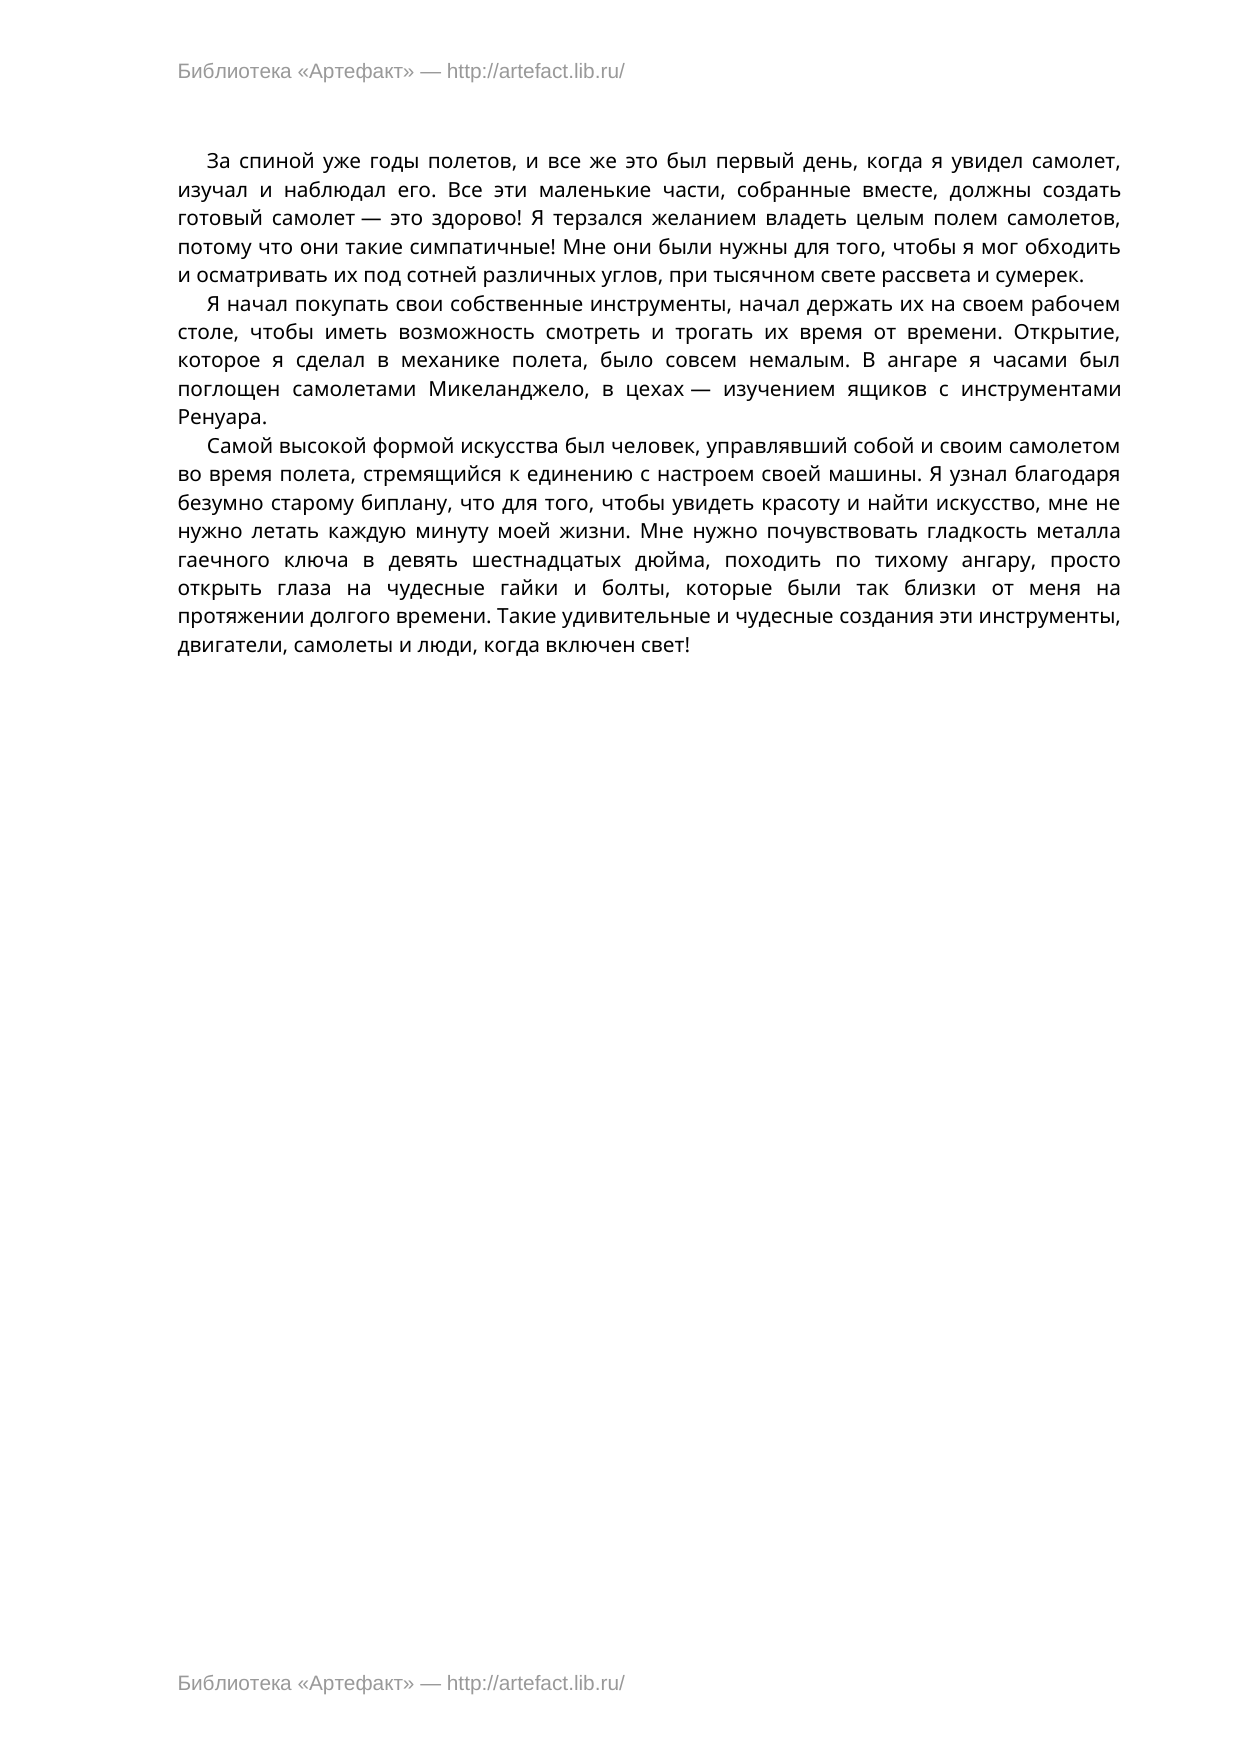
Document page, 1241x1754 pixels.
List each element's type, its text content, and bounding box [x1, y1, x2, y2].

text Я начал покупать свои собственные инструменты, начал держать их на своем рабочем столе, чтобы иметь возможность смотреть и трогать их время от времени. Открытие, которое я сделал в механике полета, было совсем немалым. В ангаре я часами был поглощен самолетами Микеланджело, в цехах — изучением ящиков с инструментами Ренуара. [177, 289, 1122, 431]
text Самой высокой формой искусства был человек, управлявший собой и своим самолетом во время полета, стремящийся к единению с настроем своей машины. Я узнал благодаря безумно старому биплану, что для того, чтобы увидеть красоту и найти искусство, мне не нужно летать каждую минуту моей жизни. Мне нужно почувствовать гладкость металла гаечного ключа в девять шестнадцатых дюйма, походить по тихому ангару, просто открыть глаза на чудесные гайки и болты, которые были так близки от меня на протяжении долгого времени. Такие удивительные и чудесные создания эти инструменты, двигатели, самолеты и люди, когда включен свет! [177, 431, 1122, 658]
text За спиной уже годы полетов, и все же это был первый день, когда я увидел самолет, изучал и наблюдал его. Все эти маленькие части, собранные вместе, должны создать готовый самолет — это здорово! Я терзался желанием владеть целым полем самолетов, потому что они такие симпатичные! Мне они были нужны для того, чтобы я мог обходить и осматривать их под сотней различных углов, при тысячном свете рассвета и сумерек. [177, 147, 1122, 289]
